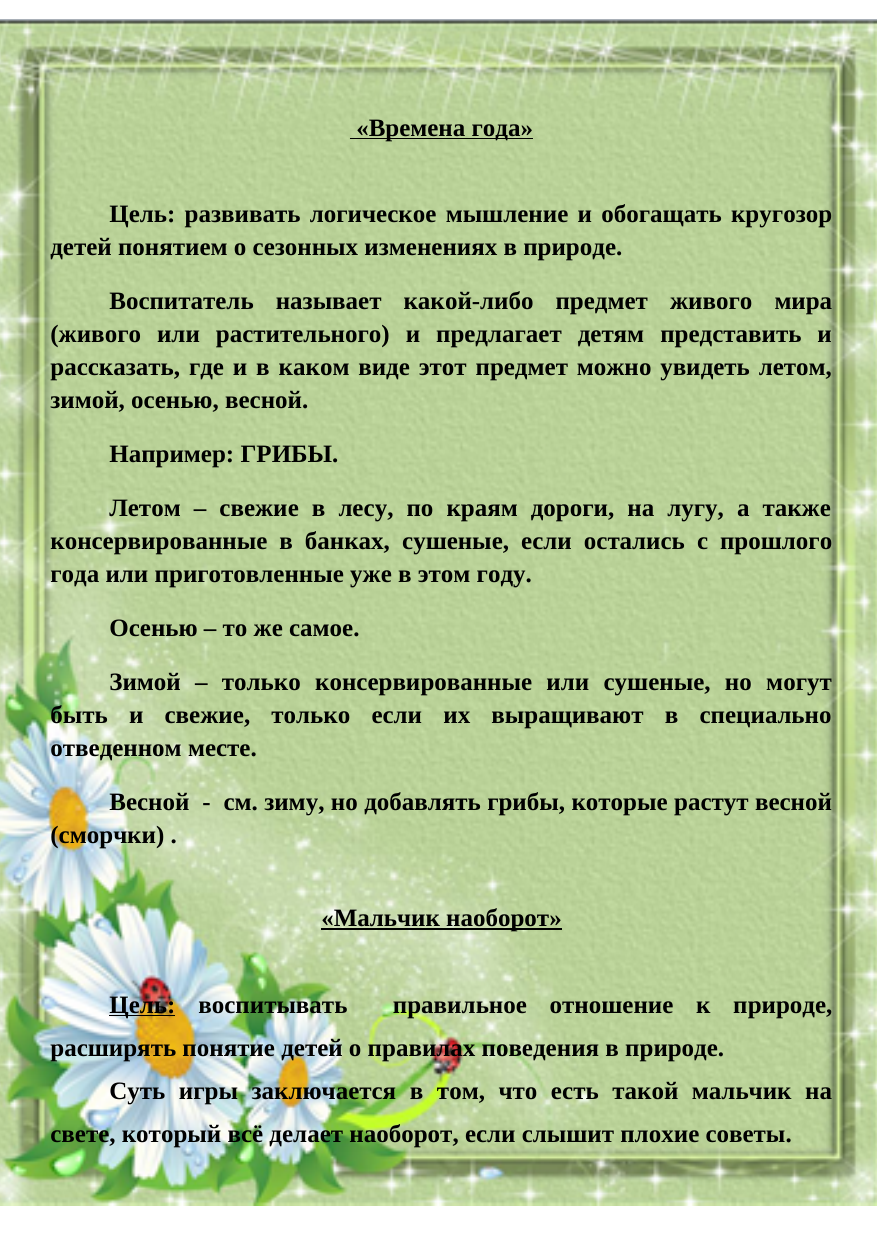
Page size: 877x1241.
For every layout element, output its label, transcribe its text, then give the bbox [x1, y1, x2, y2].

text Летом – свежие в лесу, по краям дороги, на лугу, а также консервированные в банках, сушеные, если остались с прошлого года или приготовленные уже в этом году. [50, 493, 833, 588]
text Весной - см. зиму, но добавлять грибы, которые растут весной (сморчки) . [50, 787, 833, 848]
text Зимой – только консервированные или сушеные, но могут быть и свежие, только если их выращивают в специально отведенном месте. [50, 667, 833, 762]
text Цель: развивать логическое мышление и обогащать кругозор детей понятием о сезонных изменениях в природе. [50, 199, 833, 261]
text Цель: воспитывать правильное отношение к природе, расширять понятие детей о правилах поведения в природе. [50, 990, 833, 1062]
text Осенью – то же самое. [50, 613, 833, 642]
subtitle «Мальчик наоборот» [50, 903, 833, 932]
text Воспитатель называет какой-либо предмет живого мира (живого или растительного) и предлагает детям представить и рассказать, где и в каком виде этот предмет можно увидеть летом, зимой, осенью, весной. [50, 286, 833, 414]
text Например: ГРИБЫ. [50, 439, 833, 468]
text Суть игры заключается в том, что есть такой мальчик на свете, который всё делает наоборот, если слышит плохие советы. [50, 1076, 833, 1148]
picture [0, 19, 877, 1206]
subtitle «Времена года» [50, 113, 833, 141]
